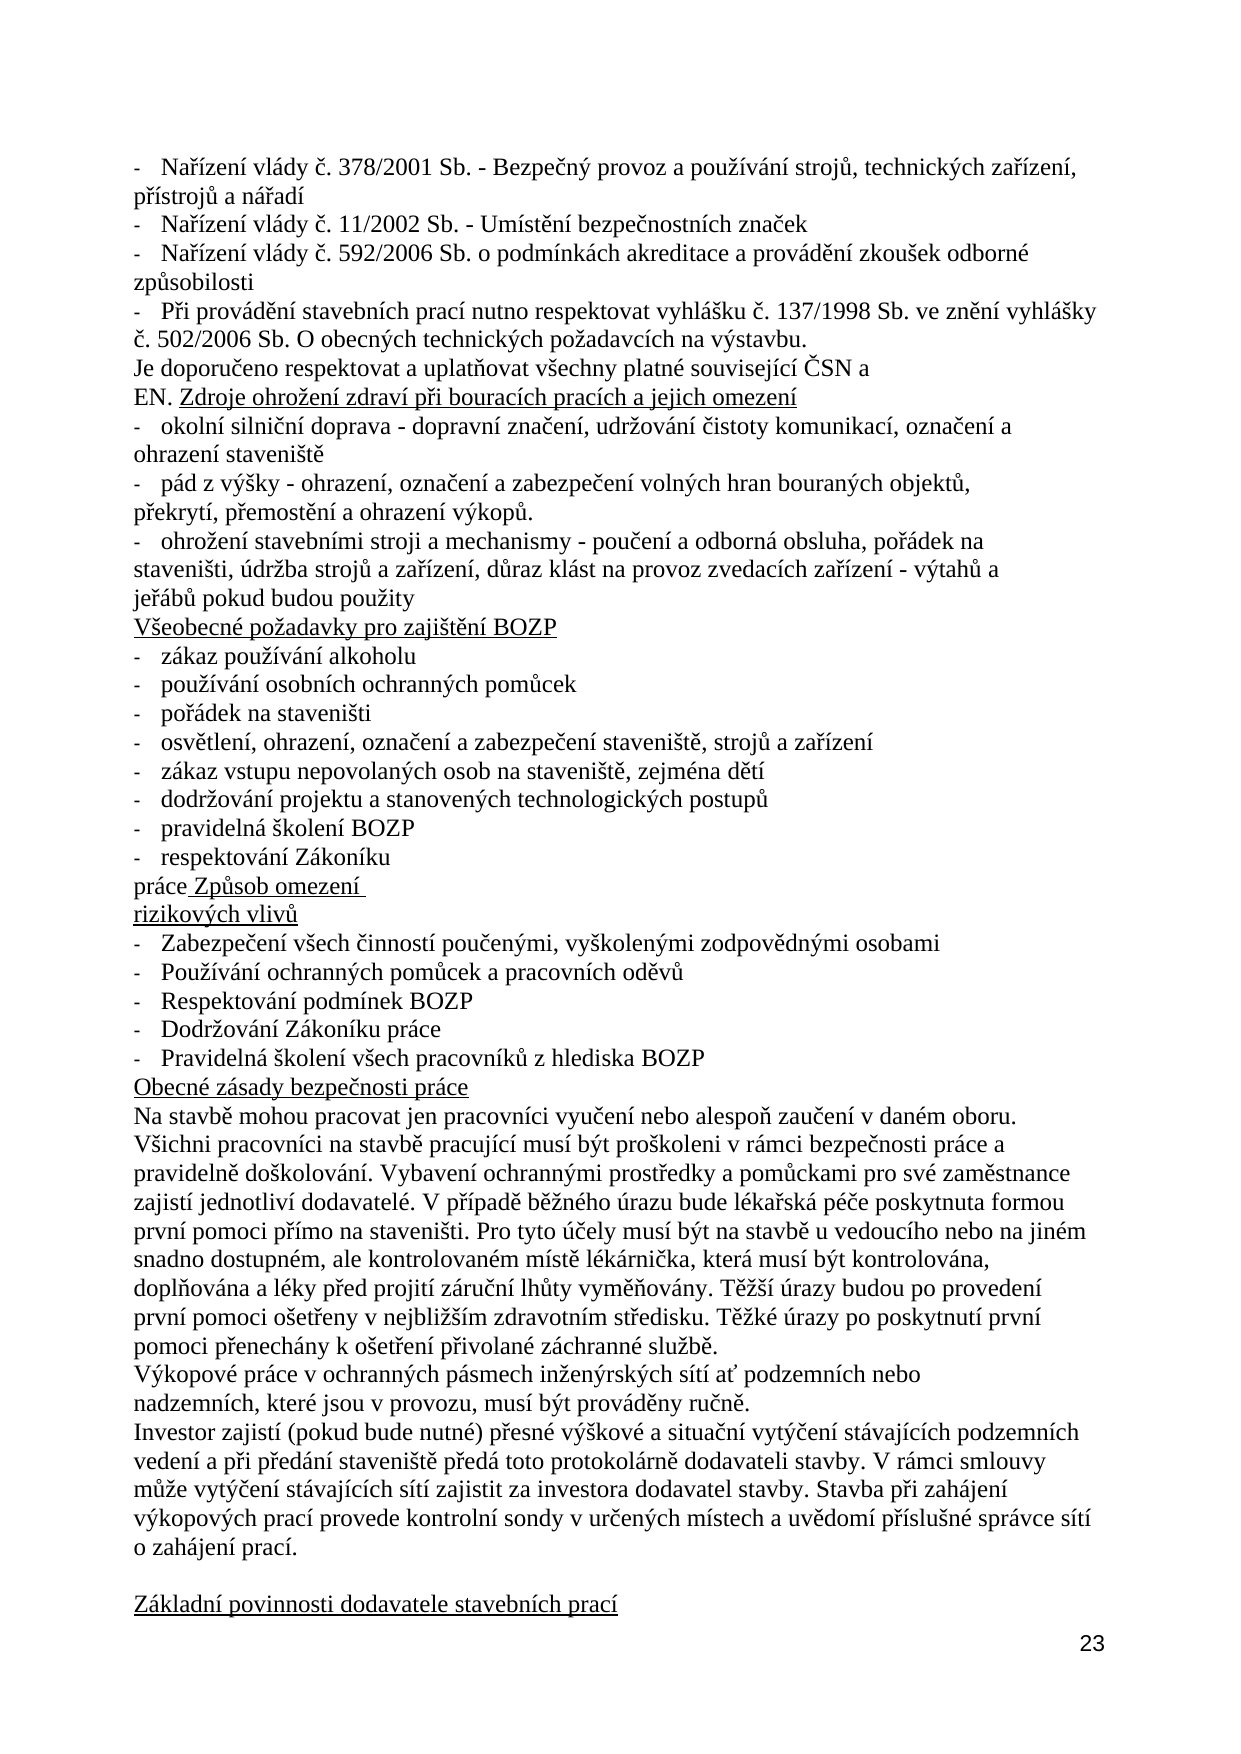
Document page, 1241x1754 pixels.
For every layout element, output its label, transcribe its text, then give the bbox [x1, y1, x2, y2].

text č. 502/2006 Sb. O obecných technických požadavcích na výstavbu. [133, 324, 1105, 353]
text Je doporučeno respektovat a uplatňovat všechny platné související ČSN a EN. Zdroje ohrožení zdraví při bouracích pracích a jejich omezení [133, 353, 876, 411]
text Všeobecné požadavky pro zajištění BOZP [133, 612, 1105, 641]
list ohrožení stavebními stroji a mechanismy - poučení a odborná obsluha, pořádek na staveništi, údržba strojů a zařízení, důraz klást na provoz zvedacích zařízení - výtahů a jeřábů pokud budou použity [133, 526, 1042, 612]
text Investor zajistí (pokud bude nutné) přesné výškové a situační vytýčení stávajících podzemních vedení a při předání staveniště předá toto protokolárně dodavateli stavby. V rámci smlouvy může vytýčení stávajících sítí zajistit za investora dodavatel stavby. Stavba při zahájení výkopových prací provede kontrolní sondy v určených místech a uvědomí příslušné správce sítí o zahájení prací. [133, 1417, 1092, 1561]
list osvětlení, ohrazení, označení a zabezpečení staveniště, strojů a zařízení [133, 727, 1105, 756]
list Používání ochranných pomůcek a pracovních oděvů [133, 957, 1105, 986]
list Nařízení vlády č. 592/2006 Sb. o podmínkách akreditace a provádění zkoušek odborné způsobilosti [133, 238, 1105, 296]
text Obecné zásady bezpečnosti práce [133, 1072, 1105, 1101]
list Dodržování Zákoníku práce [133, 1014, 1105, 1043]
list pořádek na staveništi [133, 698, 1105, 727]
list zákaz vstupu nepovolaných osob na staveniště, zejména dětí [133, 756, 1105, 784]
list Respektování podmínek BOZP [133, 986, 1105, 1014]
list používání osobních ochranných pomůcek [133, 669, 1105, 698]
list Pravidelná školení všech pracovníků z hlediska BOZP [133, 1043, 1105, 1072]
text Výkopové práce v ochranných pásmech inženýrských sítí ať podzemních nebo nadzemních, které jsou v provozu, musí být prováděny ručně. [133, 1359, 1053, 1417]
list dodržování projektu a stanovených technologických postupů [133, 784, 1105, 813]
list zákaz používání alkoholu [133, 641, 1105, 669]
list Nařízení vlády č. 378/2001 Sb. - Bezpečný provoz a používání strojů, technických zařízení, přístrojů a nářadí [133, 152, 1082, 209]
text Základní povinnosti dodavatele stavebních prací [133, 1589, 1105, 1618]
list respektování Zákoníku práce Způsob omezení rizikových vlivů [133, 842, 448, 928]
list Při provádění stavebních prací nutno respektovat vyhlášku č. 137/1998 Sb. ve znění vyhlášky [133, 296, 1105, 324]
list pád z výšky - ohrazení, označení a zabezpečení volných hran bouraných objektů, překrytí, přemostění a ohrazení výkopů. [133, 468, 994, 526]
list Nařízení vlády č. 11/2002 Sb. - Umístění bezpečnostních značek [133, 209, 1105, 238]
list pravidelná školení BOZP [133, 813, 1105, 842]
text Na stavbě mohou pracovat jen pracovníci vyučení nebo alespoň zaučení v daném oboru. Všichni pracovníci na stavbě pracující musí být proškoleni v rámci bezpečnosti práce a pravidelně doškolování. Vybavení ochrannými prostředky a pomůckami pro své zaměstnance zajistí jednotliví dodavatelé. V případě běžného úrazu bude lékařská péče poskytnuta formou první pomoci přímo na staveništi. Pro tyto účely musí být na stavbě u vedoucího nebo na jiném snadno dostupném, ale kontrolovaném místě lékárnička, která musí být kontrolována, doplňována a léky před projití záruční lhůty vyměňovány. Těžší úrazy budou po provedení první pomoci ošetřeny v nejbližším zdravotním středisku. Těžké úrazy po poskytnutí první pomoci přenechány k ošetření přivolané záchranné službě. [133, 1101, 1091, 1359]
list okolní silniční doprava - dopravní značení, udržování čistoty komunikací, označení a ohrazení staveniště [133, 411, 1025, 468]
list Zabezpečení všech činností poučenými, vyškolenými zodpovědnými osobami [133, 928, 1105, 957]
